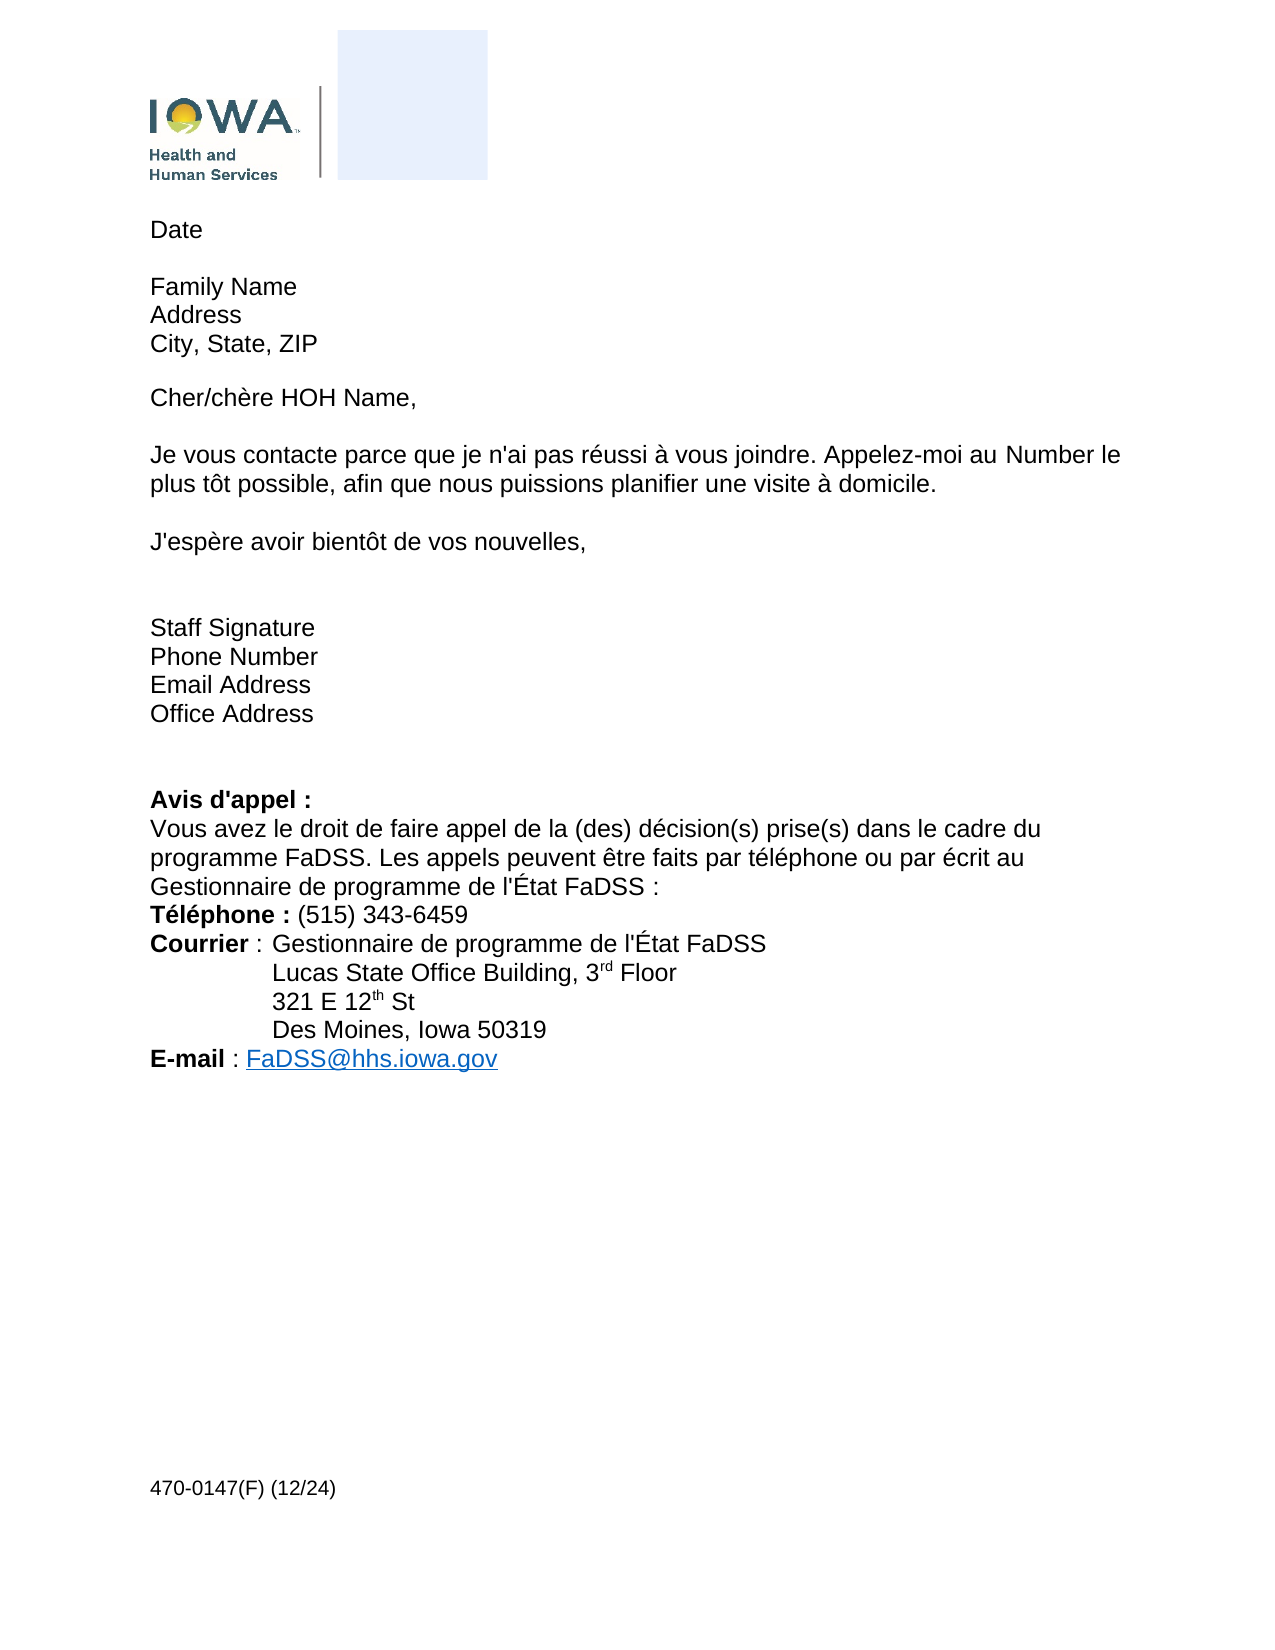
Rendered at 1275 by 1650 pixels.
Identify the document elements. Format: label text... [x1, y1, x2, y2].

picture [150, 98, 300, 180]
text Téléphone : (515) 343-6459 [150, 901, 1125, 929]
text Des Moines, Iowa 50319 [150, 1016, 1125, 1044]
text Family Name [150, 272, 1125, 301]
text Address [150, 301, 1125, 329]
text City, State, ZIP [150, 329, 1125, 358]
text E-mail : FaDSS@hhs.iowa.gov [150, 1044, 1125, 1073]
text J'espère avoir bientôt de vos nouvelles, [150, 527, 1125, 556]
text Lucas State Office Building, 3rd Floor [150, 958, 1125, 987]
picture [337, 30, 488, 180]
text Je vous contacte parce que je n'ai pas réussi à vous joindre. Appelez-moi au Number le plus tôt possible, afin que nous puissions planifier une visite à domicile. [150, 441, 1125, 498]
text Phone Number [150, 642, 1125, 671]
text Avis d'appel : [150, 786, 1125, 814]
text 321 E 12th St [150, 987, 1125, 1016]
text Cher/chère HOH Name, [150, 383, 1125, 412]
text Office Address [150, 699, 1125, 728]
text Date [150, 215, 1125, 272]
text Vous avez le droit de faire appel de la (des) décision(s) prise(s) dans le cadre du programme FaDSS. Les appels peuvent être faits par téléphone ou par écrit au Gestionnaire de programme de l'État FaDSS : [150, 814, 1125, 901]
text Staff Signature [150, 613, 1125, 642]
text Email Address [150, 671, 1125, 699]
text Courrier : Gestionnaire de programme de l'État FaDSS [150, 929, 1125, 958]
